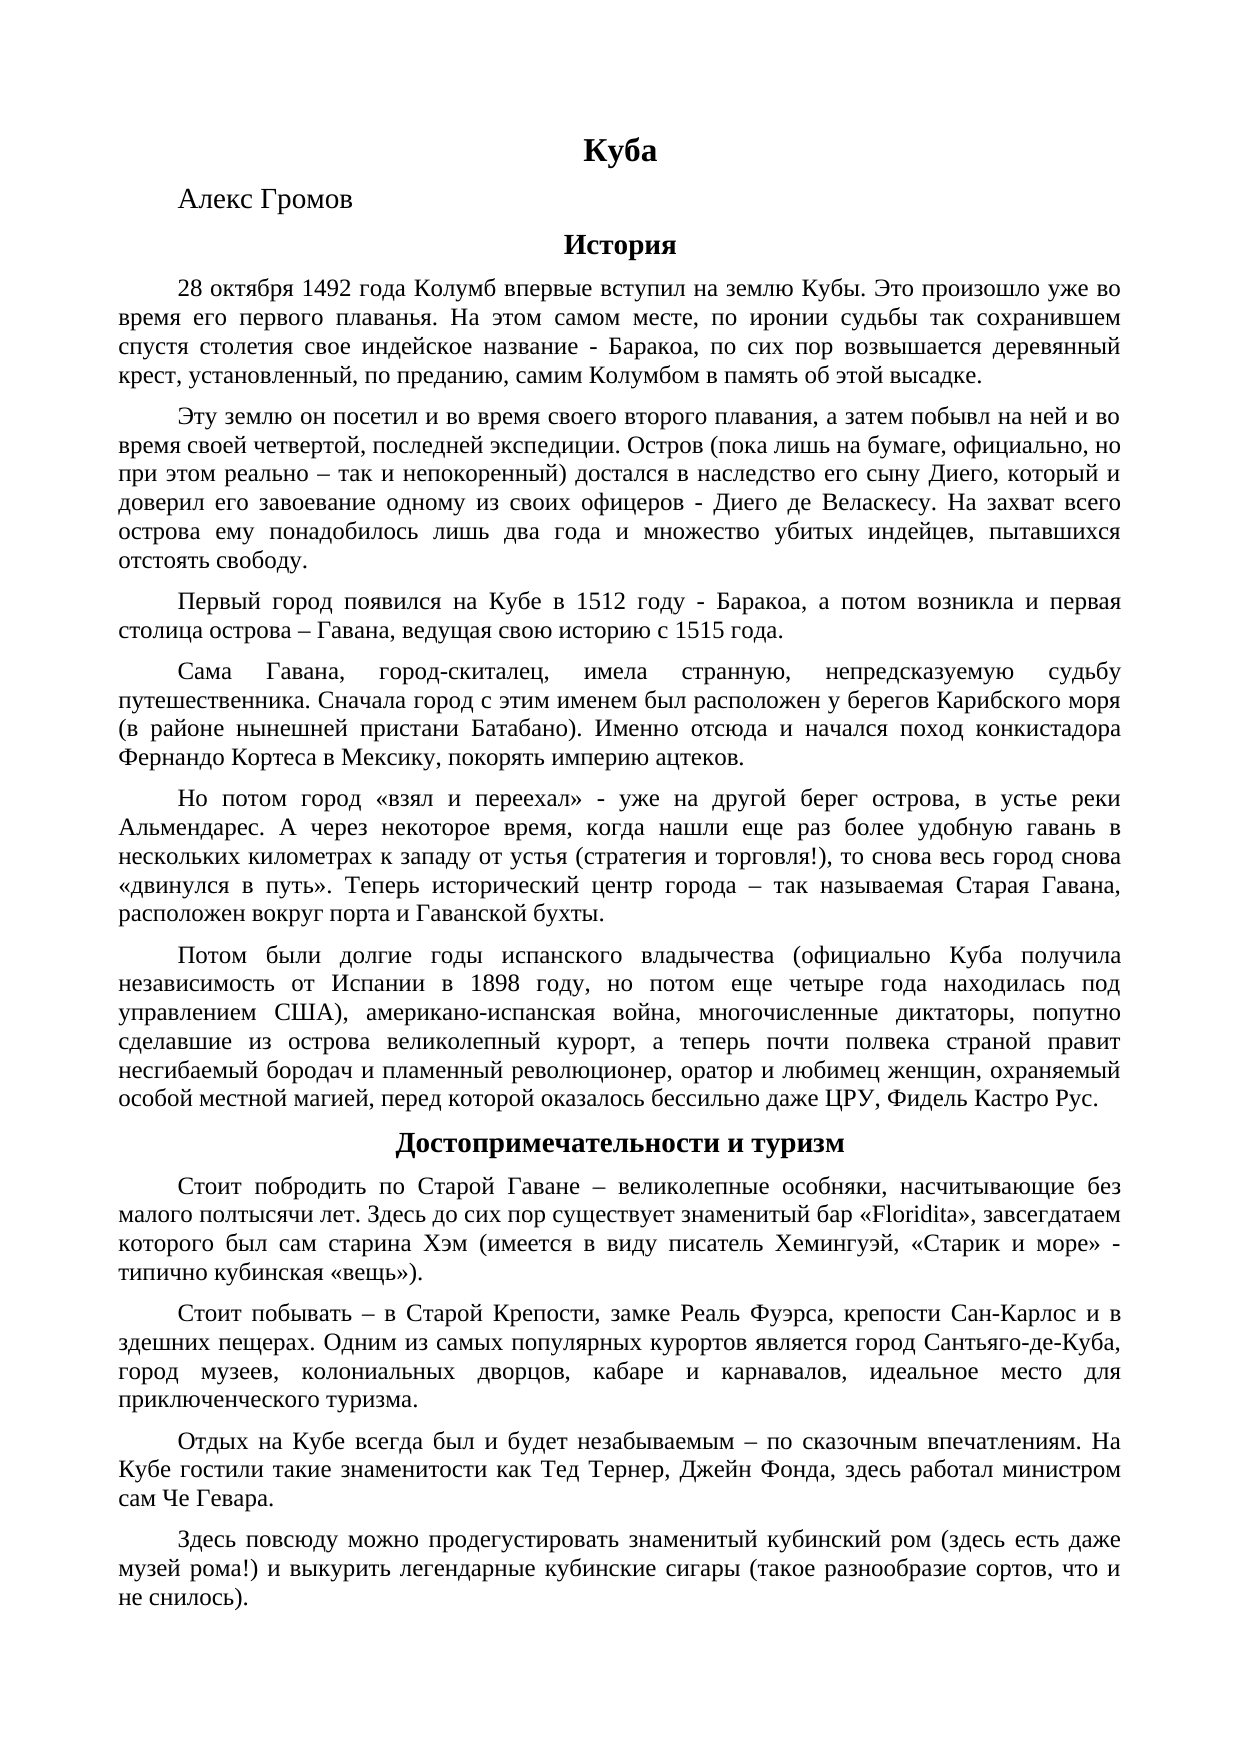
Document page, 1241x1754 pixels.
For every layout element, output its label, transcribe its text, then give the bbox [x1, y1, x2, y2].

text Стоит побродить по Старой Гаване – великолепные особняки, насчитывающие без малого полтысячи лет. Здесь до сих пор существует знаменитый бар «Floridita», завсегдатаем которого был сам старина Хэм (имеется в виду писатель Хемингуэй, «Старик и море» - типично кубинская «вещь»). [118, 1171, 1122, 1286]
text Достопримечательности и туризм [118, 1125, 1122, 1158]
text Алекс Громов [118, 181, 1122, 215]
text Первый город появился на Кубе в 1512 году - Баракоа, а потом возникла и первая столица острова – Гавана, ведущая свою историю с 1515 года. [118, 586, 1122, 643]
text Стоит побывать – в Старой Крепости, замке Реаль Фуэрса, крепости Сан-Карлос и в здешних пещерах. Одним из самых популярных курортов является город Сантьяго-де-Куба, город музеев, колониальных дворцов, кабаре и карнавалов, идеальное место для приключенческого туризма. [118, 1298, 1122, 1413]
text История [118, 227, 1122, 261]
text Эту землю он посетил и во время своего второго плавания, а затем побывл на ней и во время своей четвертой, последней экспедиции. Остров (пока лишь на бумаге, официально, но при этом реально – так и непокоренный) достался в наследство его сыну Диего, который и доверил его завоевание одному из своих офицеров - Диего де Веласкесу. На захват всего острова ему понадобилось лишь два года и множество убитых индейцев, пытавшихся отстоять свободу. [118, 401, 1122, 573]
text Потом были долгие годы испанского владычества (официально Куба получила независимость от Испании в 1898 году, но потом еще четыре года находилась под управлением США), американо-испанская война, многочисленные диктаторы, попутно сделавшие из острова великолепный курорт, а теперь почти полвека страной правит несгибаемый бородач и пламенный революционер, оратор и любимец женщин, охраняемый особой местной магией, перед которой оказалось бессильно даже ЦРУ, Фидель Кастро Рус. [118, 940, 1122, 1112]
text Сама Гавана, город-скиталец, имела странную, непредсказуемую судьбу путешественника. Сначала город с этим именем был расположен у берегов Карибского моря (в районе нынешней пристани Батабано). Именно отсюда и начался поход конкистадора Фернандо Кортеса в Мексику, покорять империю ацтеков. [118, 656, 1122, 771]
text Куба [118, 131, 1122, 169]
text 28 октября 1492 года Колумб впервые вступил на землю Кубы. Это произошло уже во время его первого плаванья. На этом самом месте, по иронии судьбы так сохранившем спустя столетия свое индейское название - Баракоа, по сих пор возвышается деревянный крест, установленный, по преданию, самим Колумбом в память об этой высадке. [118, 273, 1122, 388]
text Но потом город «взял и переехал» - уже на другой берег острова, в устье реки Альмендарес. А через некоторое время, когда нашли еще раз более удобную гавань в нескольких километрах к западу от устья (стратегия и торговля!), то снова весь город снова «двинулся в путь». Теперь исторический центр города – так называемая Старая Гавана, расположен вокруг порта и Гаванской бухты. [118, 783, 1122, 927]
text Отдых на Кубе всегда был и будет незабываемым – по сказочным впечатлениям. На Кубе гостили такие знаменитости как Тед Тернер, Джейн Фонда, здесь работал министром сам Че Гевара. [118, 1426, 1122, 1512]
text Здесь повсюду можно продегустировать знаменитый кубинский ром (здесь есть даже музей рома!) и выкурить легендарные кубинские сигары (такое разнообразие сортов, что и не снилось). [118, 1524, 1122, 1611]
